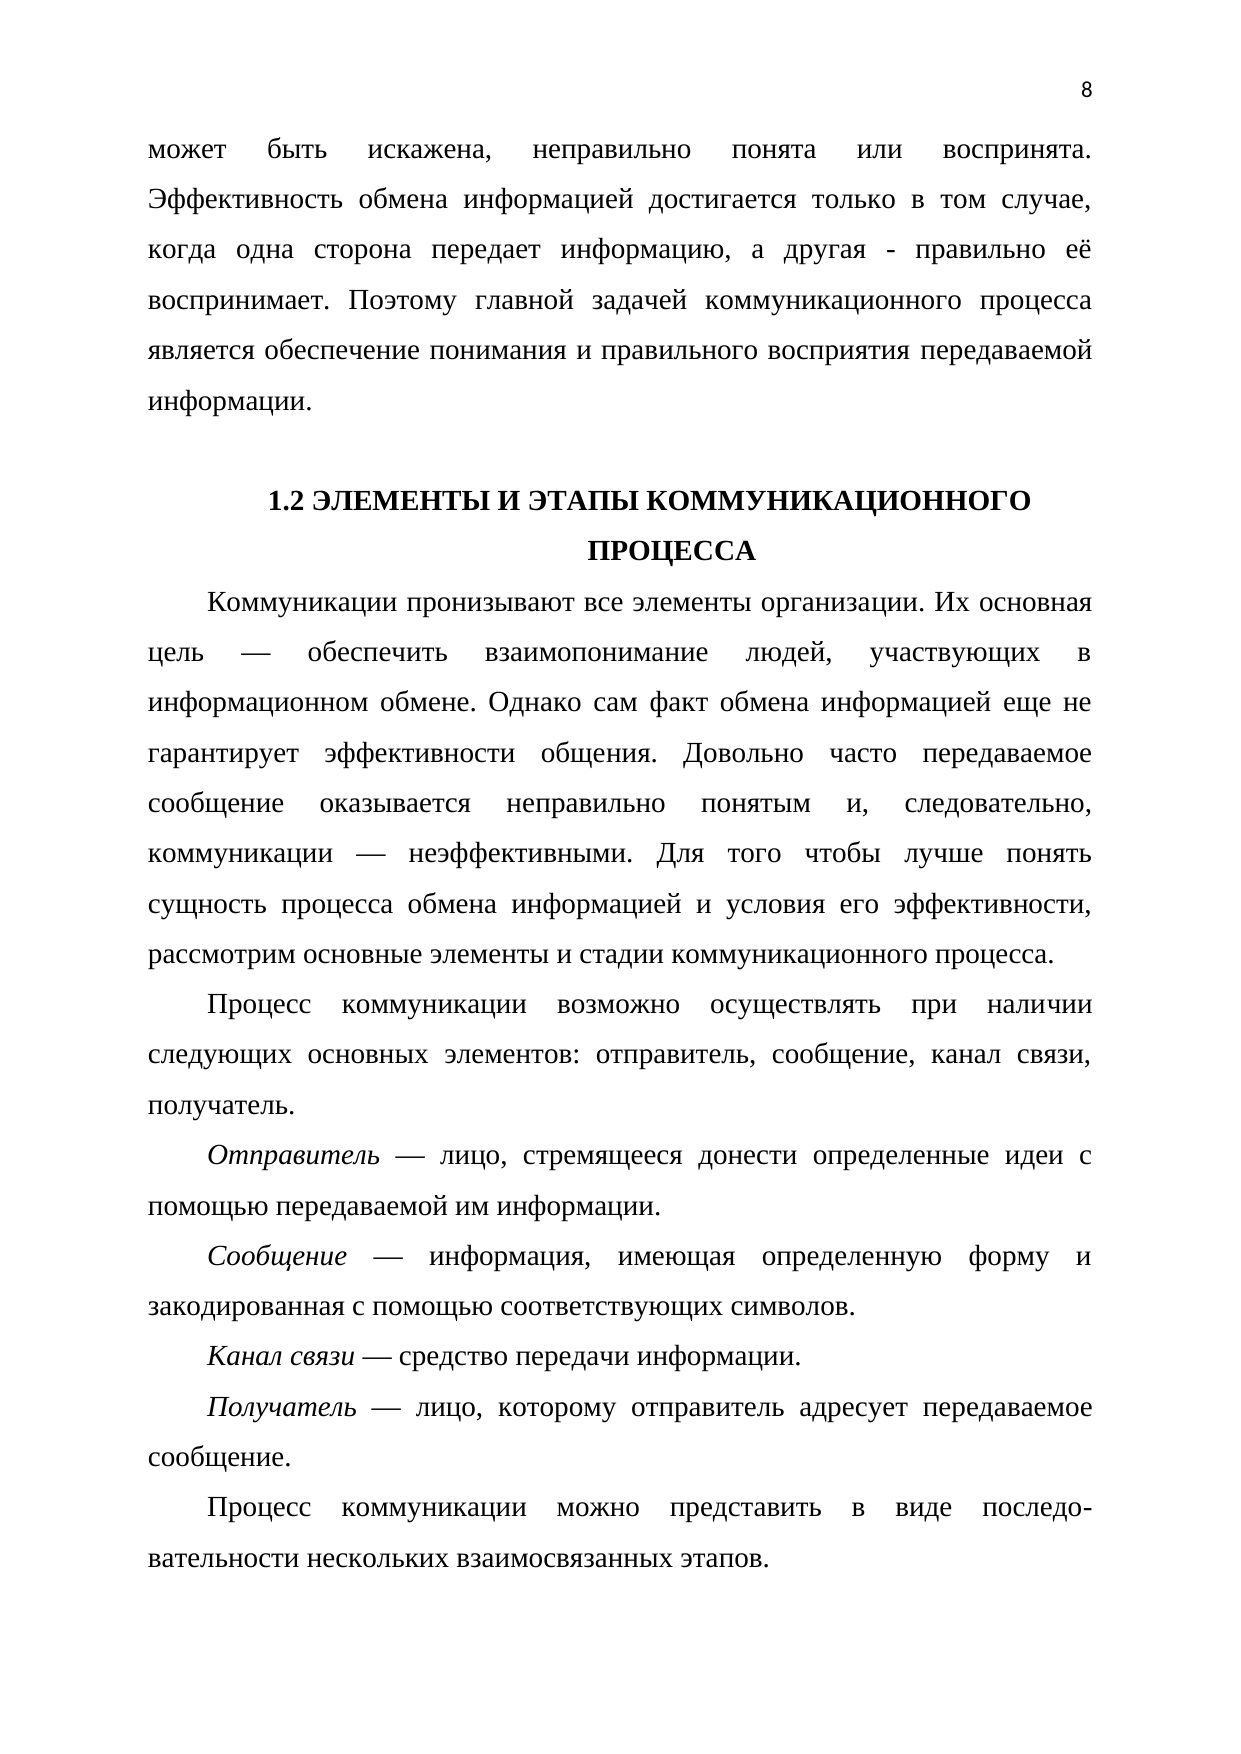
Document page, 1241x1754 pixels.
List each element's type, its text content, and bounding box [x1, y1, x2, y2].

text Отправитель — лицо, стремящееся донести определенные идеи с помощью передаваемой им информации. [148, 1137, 1092, 1221]
text Процесс коммуникации возможно осуществлять при наличии следующих основных элементов: отправитель, сообщение, канал связи, получатель. [148, 986, 1092, 1121]
text 1.2 ЭЛЕМЕНТЫ И ЭТАПЫ КОММУНИКАЦИОННОГО ПРОЦЕССА [207, 483, 1092, 567]
text Коммуникации пронизывают все элементы организации. Их основная цель — обеспечить взаимопонимание людей, участвующих в информационном обмене. Однако сам факт обмена информацией еще не гарантирует эффективности общения. Довольно часто передаваемое сообщение оказывается неправильно понятым и, следовательно, коммуникации — неэффективными. Для того чтобы лучше понять сущность процесса обмена информацией и условия его эффективности, рассмотрим основные элементы и стадии коммуникационного процесса. [148, 584, 1092, 969]
text Получатель — лицо, которому отправитель адресует передаваемое сообщение. [148, 1389, 1092, 1473]
text Канал связи — средство передачи информации. [148, 1338, 1092, 1372]
text Процесс коммуникации можно представить в виде последовательности нескольких взаимосвязанных этапов. [148, 1489, 1092, 1573]
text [148, 131, 1092, 416]
text Сообщение — информация, имеющая определенную форму и закодированная с помощью соответствующих символов. [148, 1238, 1092, 1322]
